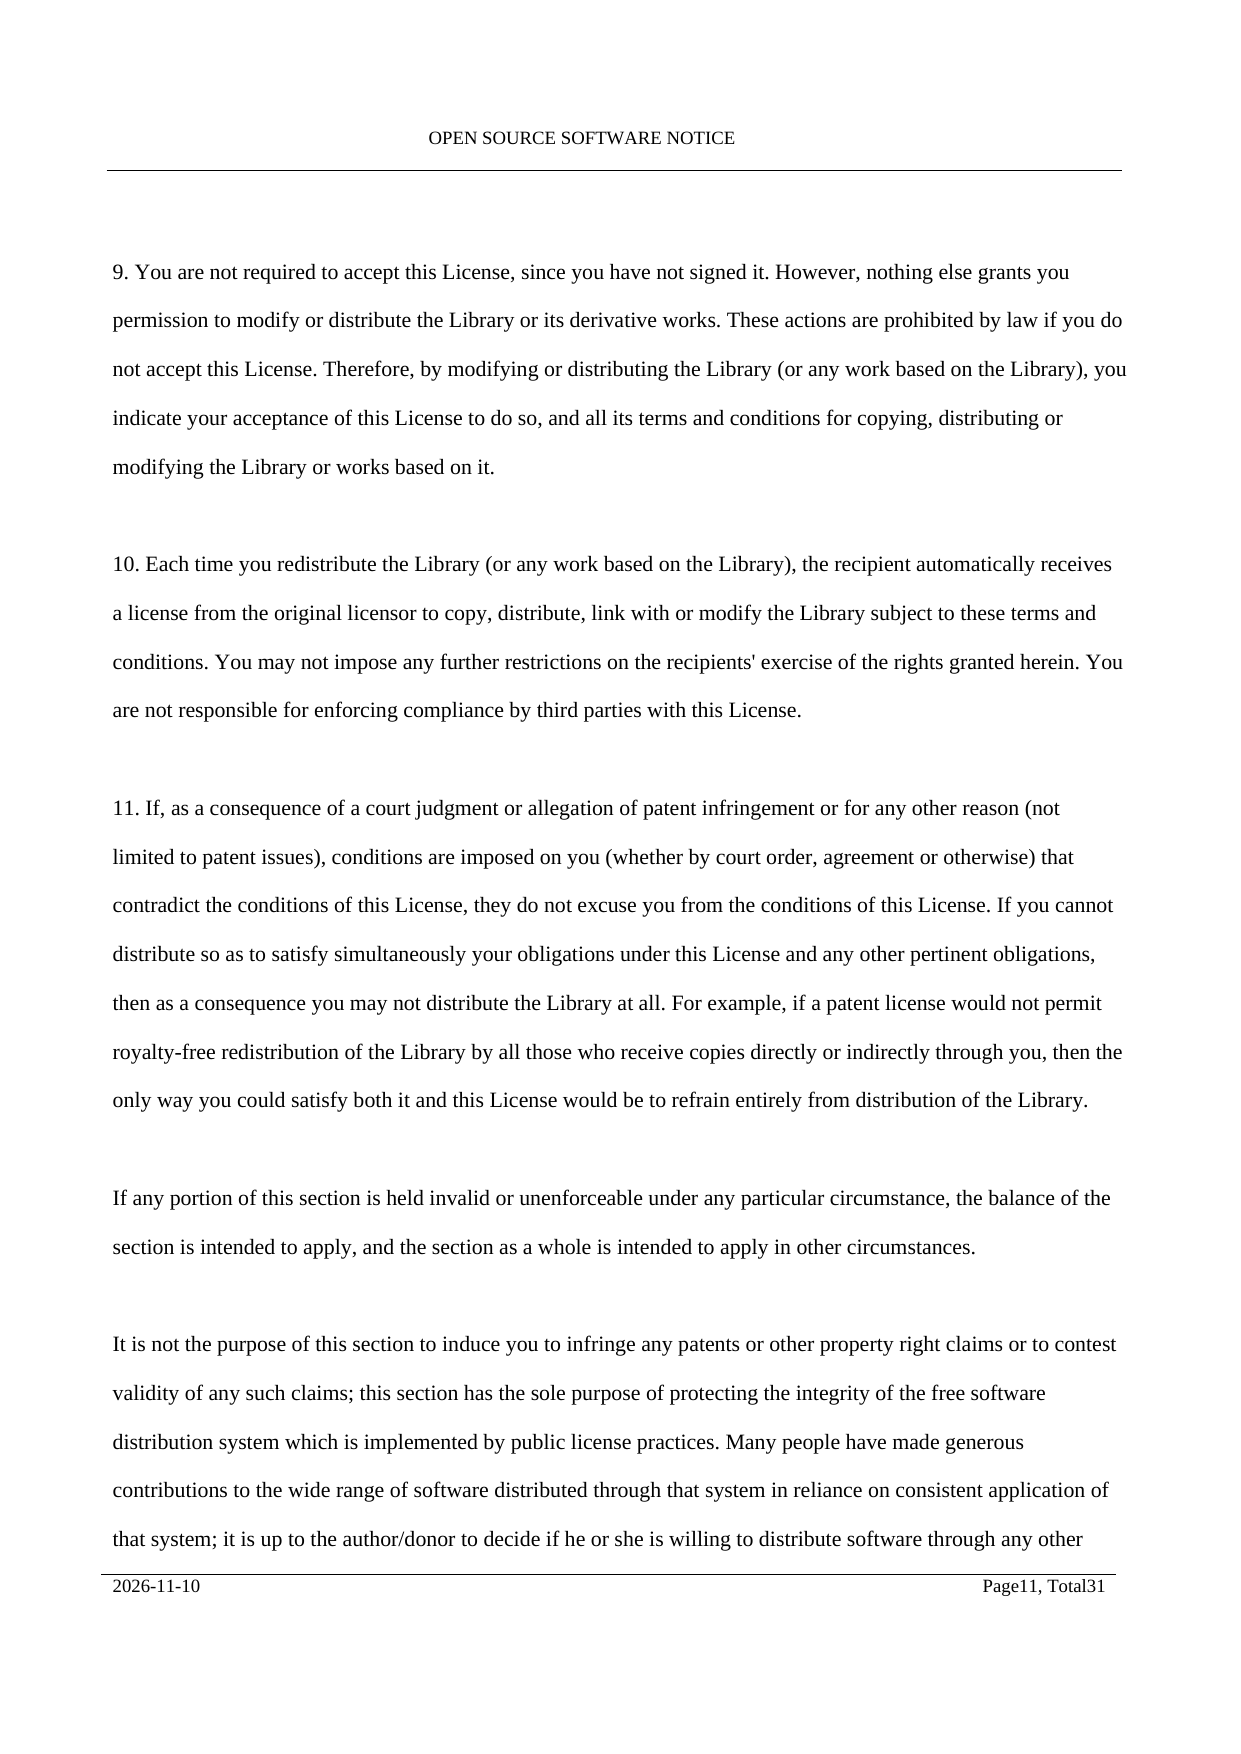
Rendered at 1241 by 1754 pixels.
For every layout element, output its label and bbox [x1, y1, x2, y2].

text [112, 206, 1128, 1555]
